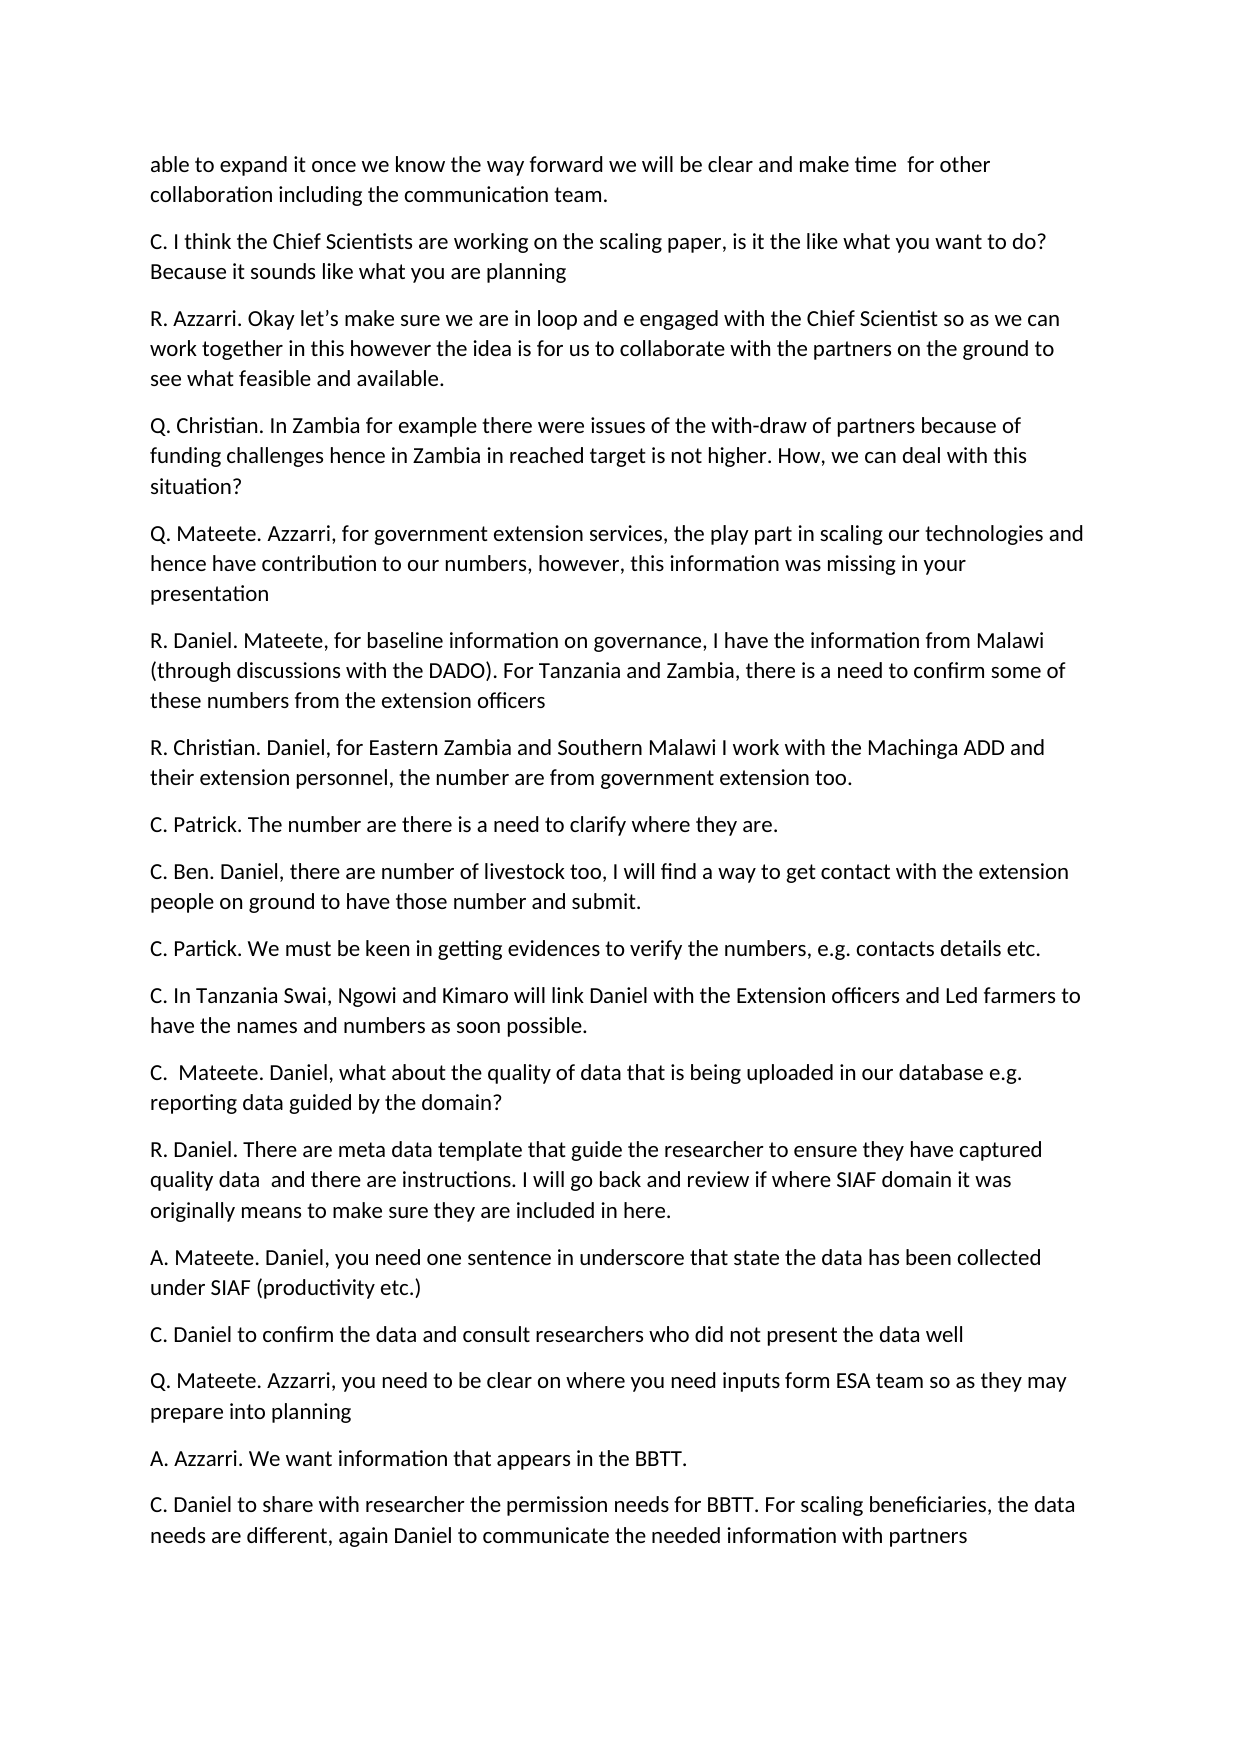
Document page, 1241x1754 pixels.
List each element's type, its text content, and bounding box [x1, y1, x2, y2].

text C. In Tanzania Swai, Ngowi and Kimaro will link Daniel with the Extension officers and Led farmers to have the names and numbers as soon possible. [150, 981, 1090, 1039]
text Q. Mateete. Azzarri, you need to be clear on where you need inputs form ESA team so as they may prepare into planning [150, 1367, 1090, 1425]
text C. Daniel to confirm the data and consult researchers who did not present the data well [150, 1320, 1090, 1348]
text Q. Mateete. Azzarri, for government extension services, the play part in scaling our technologies and hence have contribution to our numbers, however, this information was missing in your presentation [150, 519, 1090, 607]
text C. Daniel to share with researcher the permission needs for BBTT. For scaling beneficiaries, the data needs are different, again Daniel to communicate the needed information with partners [150, 1491, 1090, 1549]
text R. Christian. Daniel, for Eastern Zambia and Southern Malawi I work with the Machinga ADD and their extension personnel, the number are from government extension too. [150, 733, 1090, 792]
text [150, 150, 1090, 208]
text R. Daniel. Mateete, for baseline information on governance, I have the information from Malawi (through discussions with the DADO). For Tanzania and Zambia, there is a need to confirm some of these numbers from the extension officers [150, 626, 1090, 714]
text C. Patrick. The number are there is a need to clarify where they are. [150, 810, 1090, 838]
text R. Daniel. There are meta data template that guide the researcher to ensure they have captured quality data and there are instructions. I will go back and review if where SIAF domain it was originally means to make sure they are included in here. [150, 1135, 1090, 1224]
text A. Mateete. Daniel, you need one sentence in underscore that state the data has been collected under SIAF (productivity etc.) [150, 1243, 1090, 1301]
text C. Partick. We must be keen in getting evidences to verify the numbers, e.g. contacts details etc. [150, 934, 1090, 962]
text Q. Christian. In Zambia for example there were issues of the with-draw of partners because of funding challenges hence in Zambia in reached target is not higher. How, we can deal with this situation? [150, 411, 1090, 500]
text A. Azzarri. We want information that appears in the BBTT. [150, 1444, 1090, 1472]
text C. Mateete. Daniel, what about the quality of data that is being uploaded in our database e.g. reporting data guided by the domain? [150, 1058, 1090, 1117]
text R. Azzarri. Okay let’s make sure we are in loop and e engaged with the Chief Scientist so as we can work together in this however the idea is for us to collaborate with the partners on the ground to see what feasible and available. [150, 304, 1090, 393]
text C. Ben. Daniel, there are number of livestock too, I will find a way to get contact with the extension people on ground to have those number and submit. [150, 857, 1090, 916]
text C. I think the Chief Scientists are working on the scaling paper, is it the like what you want to do? Because it sounds like what you are planning [150, 227, 1090, 285]
